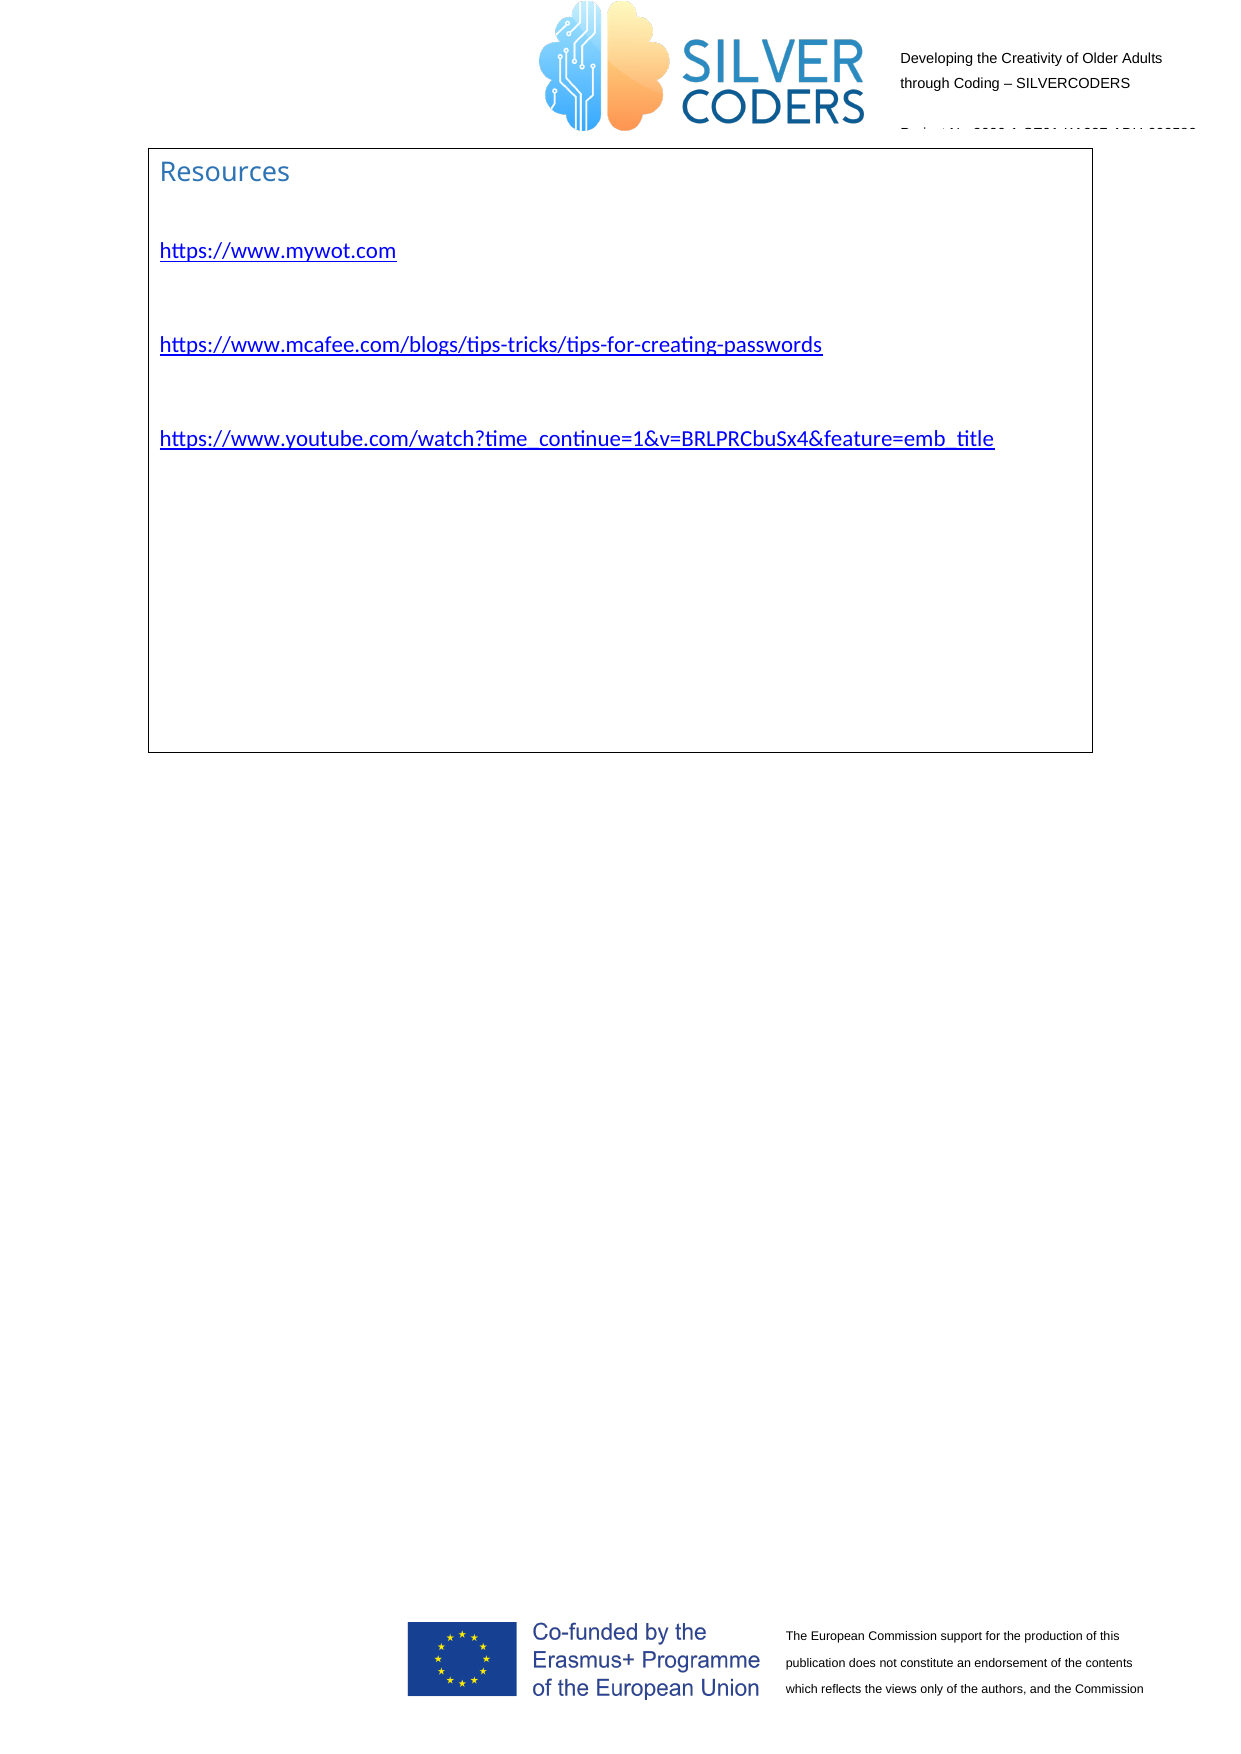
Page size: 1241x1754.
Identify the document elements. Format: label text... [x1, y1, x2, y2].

picture [539, 1, 864, 131]
picture [406, 1622, 761, 1700]
table_cell Resources https://www.mywot.com https://www.mcafee.com/blogs/tips-tricks/tips-for-creating-passwords https://www.youtube.com/watch?time_continue=1&v=BRLPRCbuSx4&feature=emb_title [149, 149, 1092, 752]
